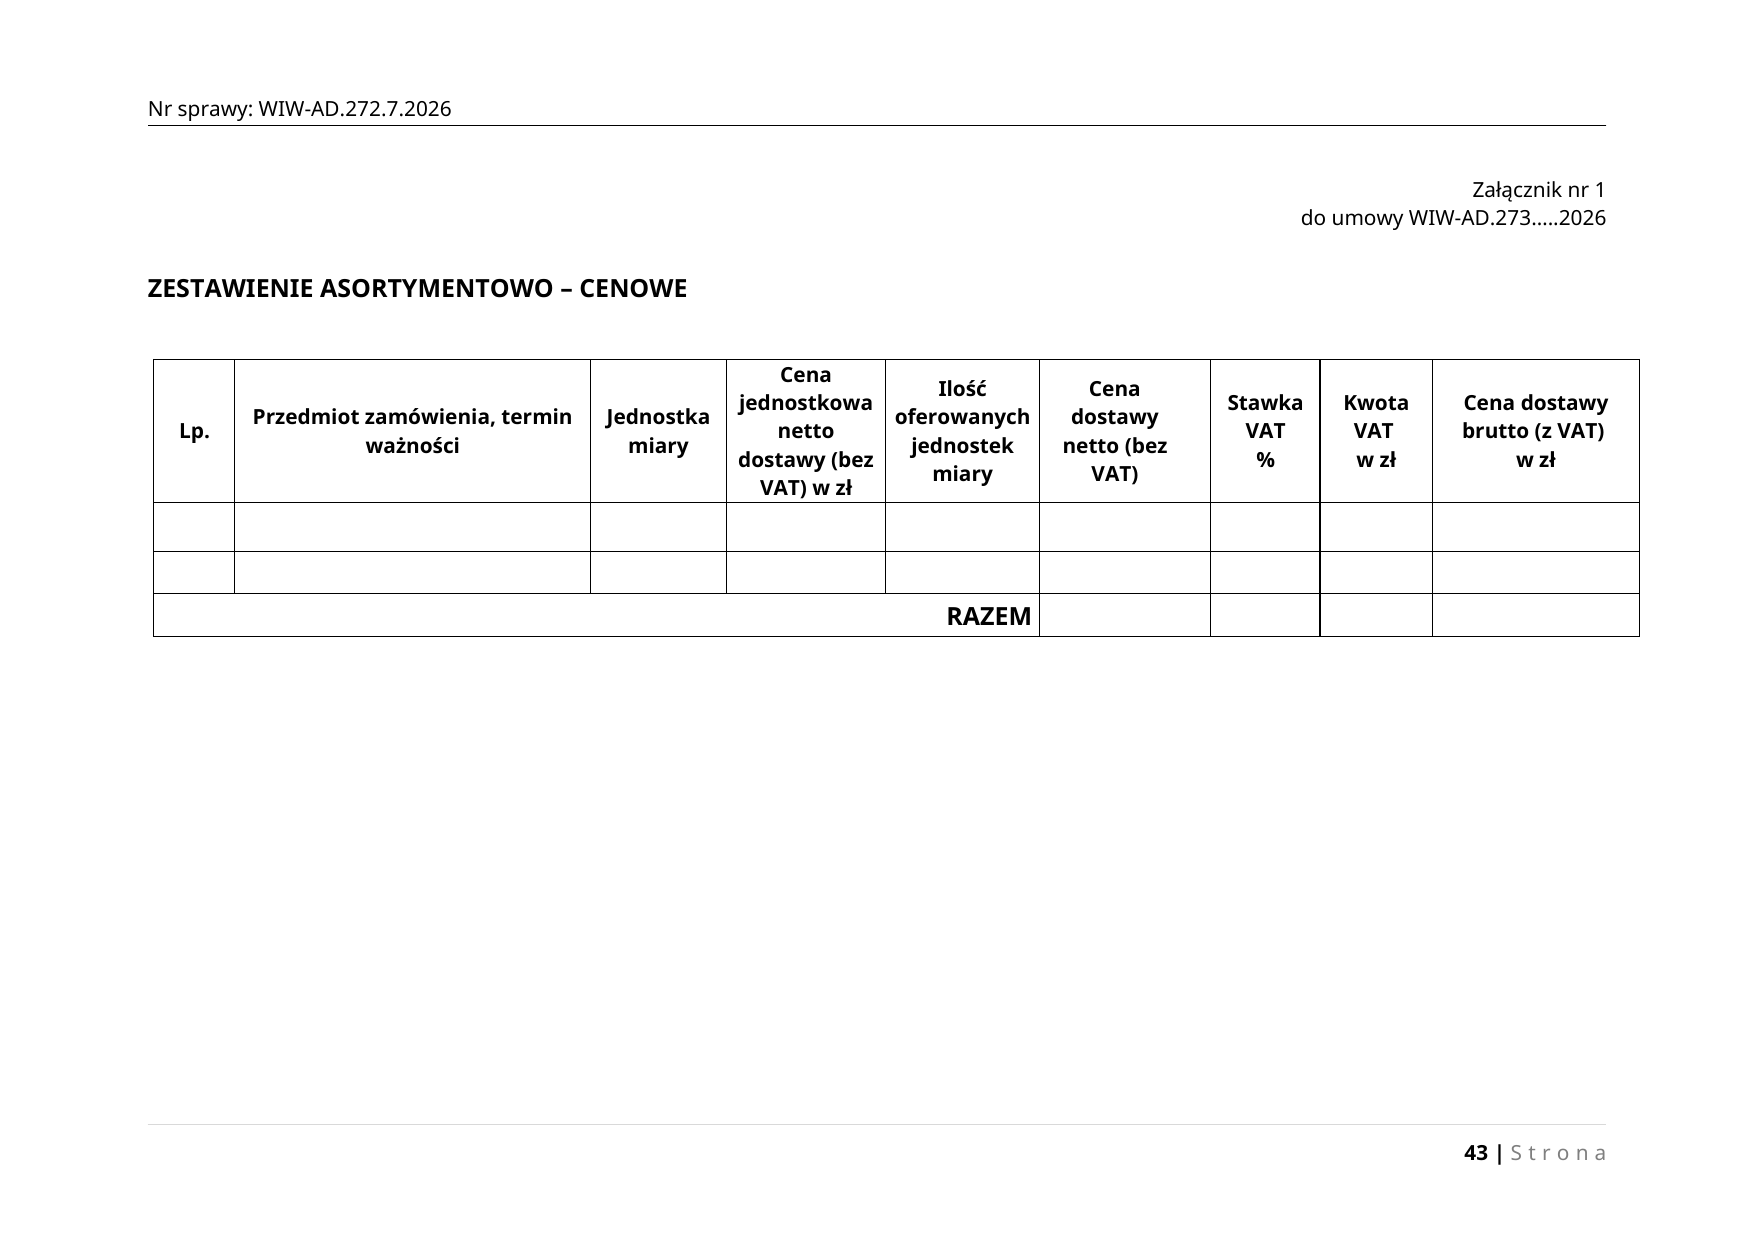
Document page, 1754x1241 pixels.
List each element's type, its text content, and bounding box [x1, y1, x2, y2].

text do umowy WIW-AD.273…..2026 [148, 203, 1606, 232]
table_cell [235, 503, 590, 551]
table_cell [1211, 594, 1319, 636]
table_header Kwota VAT w zł [1321, 360, 1432, 502]
table_header Stawka VAT % [1211, 360, 1319, 502]
table_cell [727, 552, 885, 593]
table_cell [886, 503, 1039, 551]
table_cell [591, 503, 726, 551]
table_header Ilość oferowanych jednostek miary [886, 360, 1039, 502]
table_cell [235, 552, 590, 593]
table_header Przedmiot zamówienia, termin ważności [235, 360, 590, 502]
table_cell [1433, 594, 1639, 636]
table_cell [154, 552, 234, 593]
table_cell [591, 552, 726, 593]
table_cell [886, 552, 1039, 593]
table_cell [154, 503, 234, 551]
table_header Jednostka miary [591, 360, 726, 502]
table_cell [1211, 503, 1319, 551]
table_cell [1040, 594, 1210, 636]
text ZESTAWIENIE ASORTYMENTOWO – CENOWE [148, 271, 1606, 305]
table_cell [1040, 552, 1210, 593]
table_cell [1040, 503, 1210, 551]
table_cell RAZEM [154, 594, 1039, 636]
table_cell [1433, 503, 1639, 551]
table_header Cena dostawy brutto (z VAT) w zł [1433, 360, 1639, 502]
text Załącznik nr 1 [148, 175, 1606, 203]
table_header Lp. [154, 360, 234, 502]
table_cell [1321, 503, 1432, 551]
table_cell [1321, 552, 1432, 593]
table_cell [1433, 552, 1639, 593]
table_header Cena jednostkowa netto dostawy (bez VAT) w zł [727, 360, 885, 502]
table_cell [727, 503, 885, 551]
table_header Cena dostawy netto (bez VAT) [1040, 360, 1210, 502]
table_cell [1211, 552, 1319, 593]
table_cell [1321, 594, 1432, 636]
